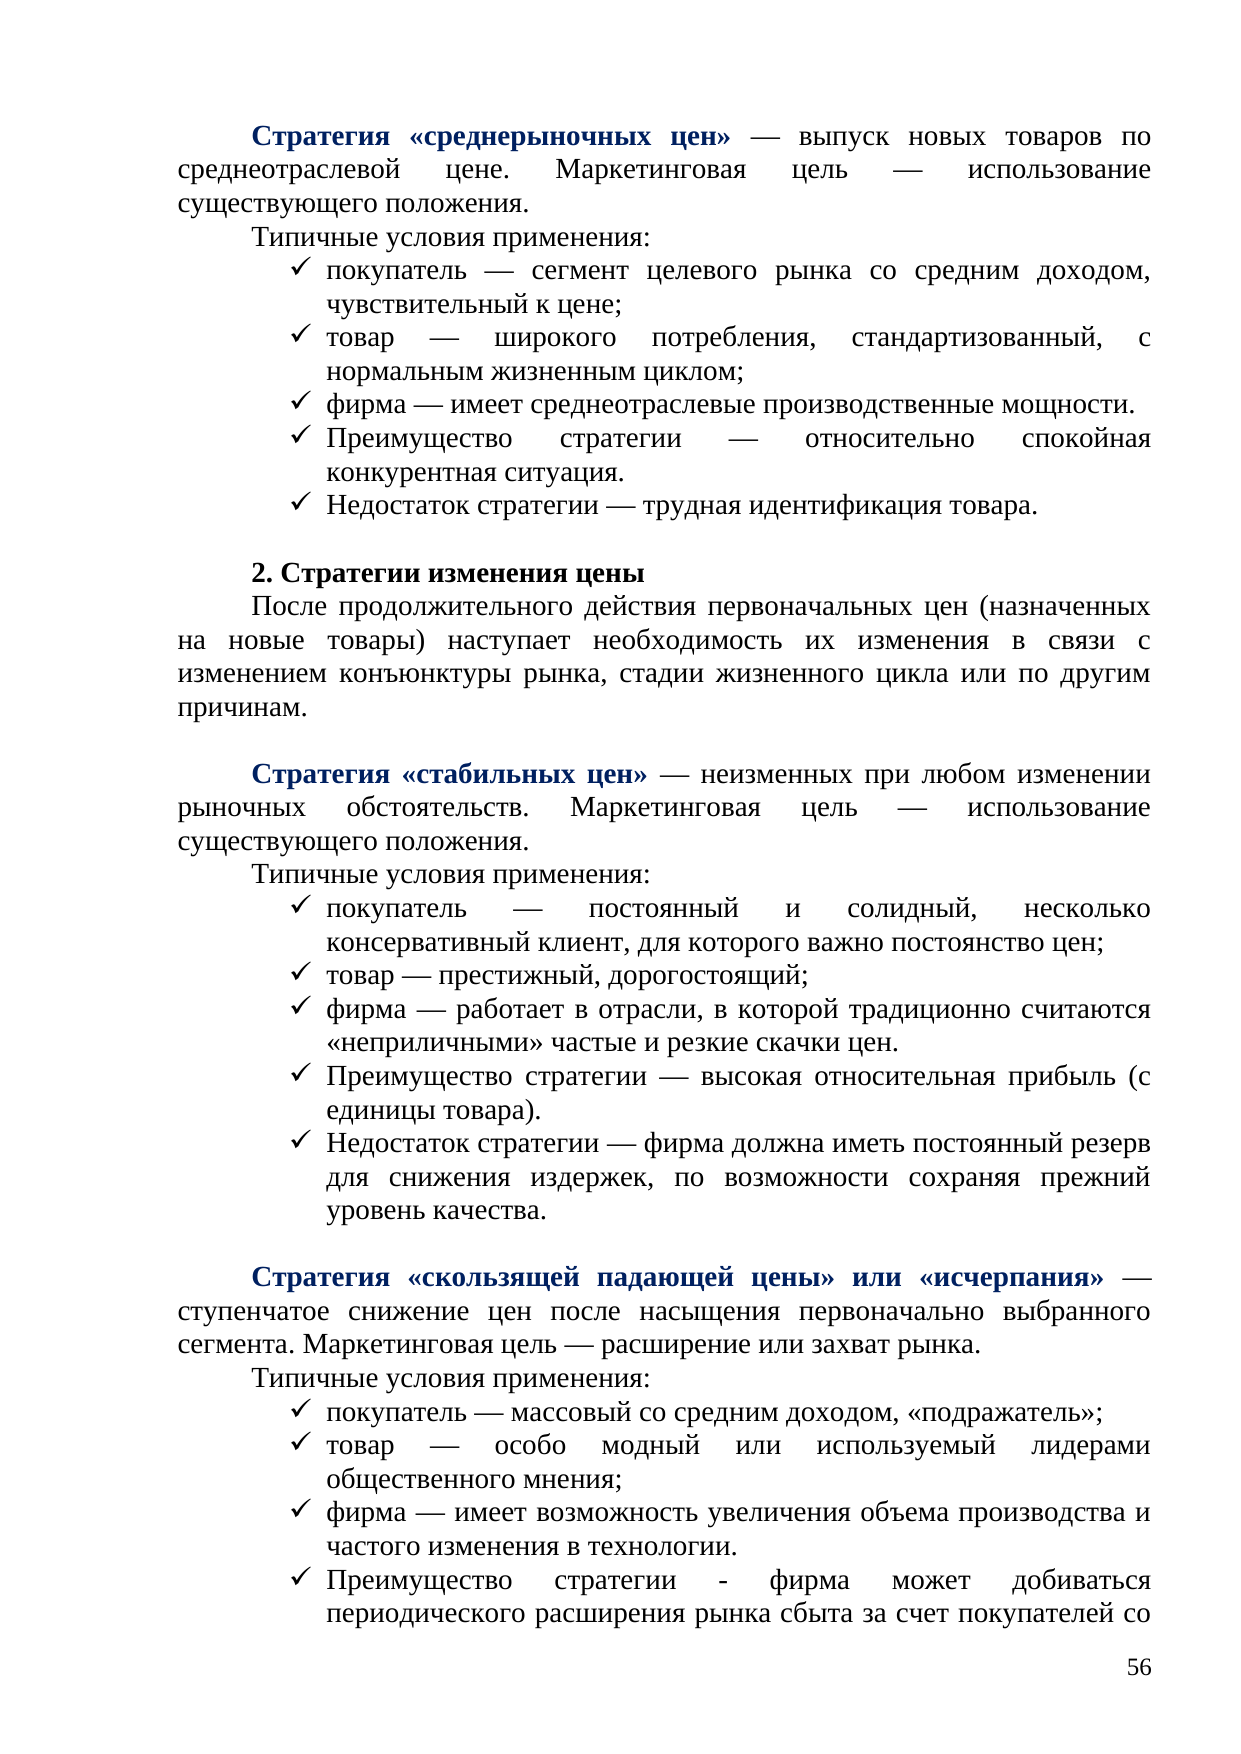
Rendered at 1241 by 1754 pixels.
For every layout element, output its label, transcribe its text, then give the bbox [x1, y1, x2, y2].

list фирма — имеет возможность увеличения объема производства и частого изменения в технологии. [288, 1494, 1152, 1562]
list фирма — имеет среднеотраслевые производственные мощности. [288, 387, 1152, 420]
list Недостаток стратегии — трудная идентификация товара. [288, 487, 1152, 521]
list Недостаток стратегии — фирма должна иметь постоянный резерв для снижения издержек, по возможности сохраняя прежний уровень качества. [288, 1125, 1152, 1226]
text Стратегия «стабильных цен» — неизменных при любом изменении рыночных обстоятельств. Маркетинговая цель — использование существующего положения. [177, 756, 1152, 857]
list фирма — работает в отрасли, в которой традиционно считаются «неприличными» частые и резкие скачки цен. [288, 991, 1152, 1058]
list товар — особо модный или используемый лидерами общественного мнения; [288, 1427, 1152, 1494]
text Типичные условия применения: [177, 1360, 1152, 1394]
list товар — широкого потребления, стандартизованный, с нормальным жизненным циклом; [288, 319, 1152, 387]
list покупатель — массовый со средним доходом, «подражатель»; [288, 1394, 1152, 1427]
list покупатель — сегмент целевого рынка со средним доходом, чувствительный к цене; [288, 252, 1152, 319]
text 2. Стратегии изменения цены [177, 555, 1152, 588]
list покупатель — постоянный и солидный, несколько консервативный клиент, для которого важно постоянство цен; [288, 890, 1152, 957]
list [288, 1562, 1152, 1629]
text Типичные условия применения: [177, 219, 1152, 252]
list Преимущество стратегии — высокая относительная прибыль (с единицы товара). [288, 1058, 1152, 1125]
list товар — престижный, дорогостоящий; [288, 957, 1152, 991]
text Стратегия «скользящей падающей цены» или «исчерпания» — ступенчатое снижение цен после насыщения первоначально выбранного сегмента. Маркетинговая цель — расширение или захват рынка. [177, 1259, 1152, 1360]
text После продолжительного действия первоначальных цен (назначенных на новые товары) наступает необходимость их изменения в связи с изменением конъюнктуры рынка, стадии жизненного цикла или по другим причинам. [177, 588, 1152, 722]
text Типичные условия применения: [177, 857, 1152, 890]
list Преимущество стратегии — относительно спокойная конкурентная ситуация. [288, 420, 1152, 487]
text Стратегия «среднерыночных цен» — выпуск новых товаров по среднеотраслевой цене. Маркетинговая цель — использование существующего положения. [177, 118, 1152, 219]
